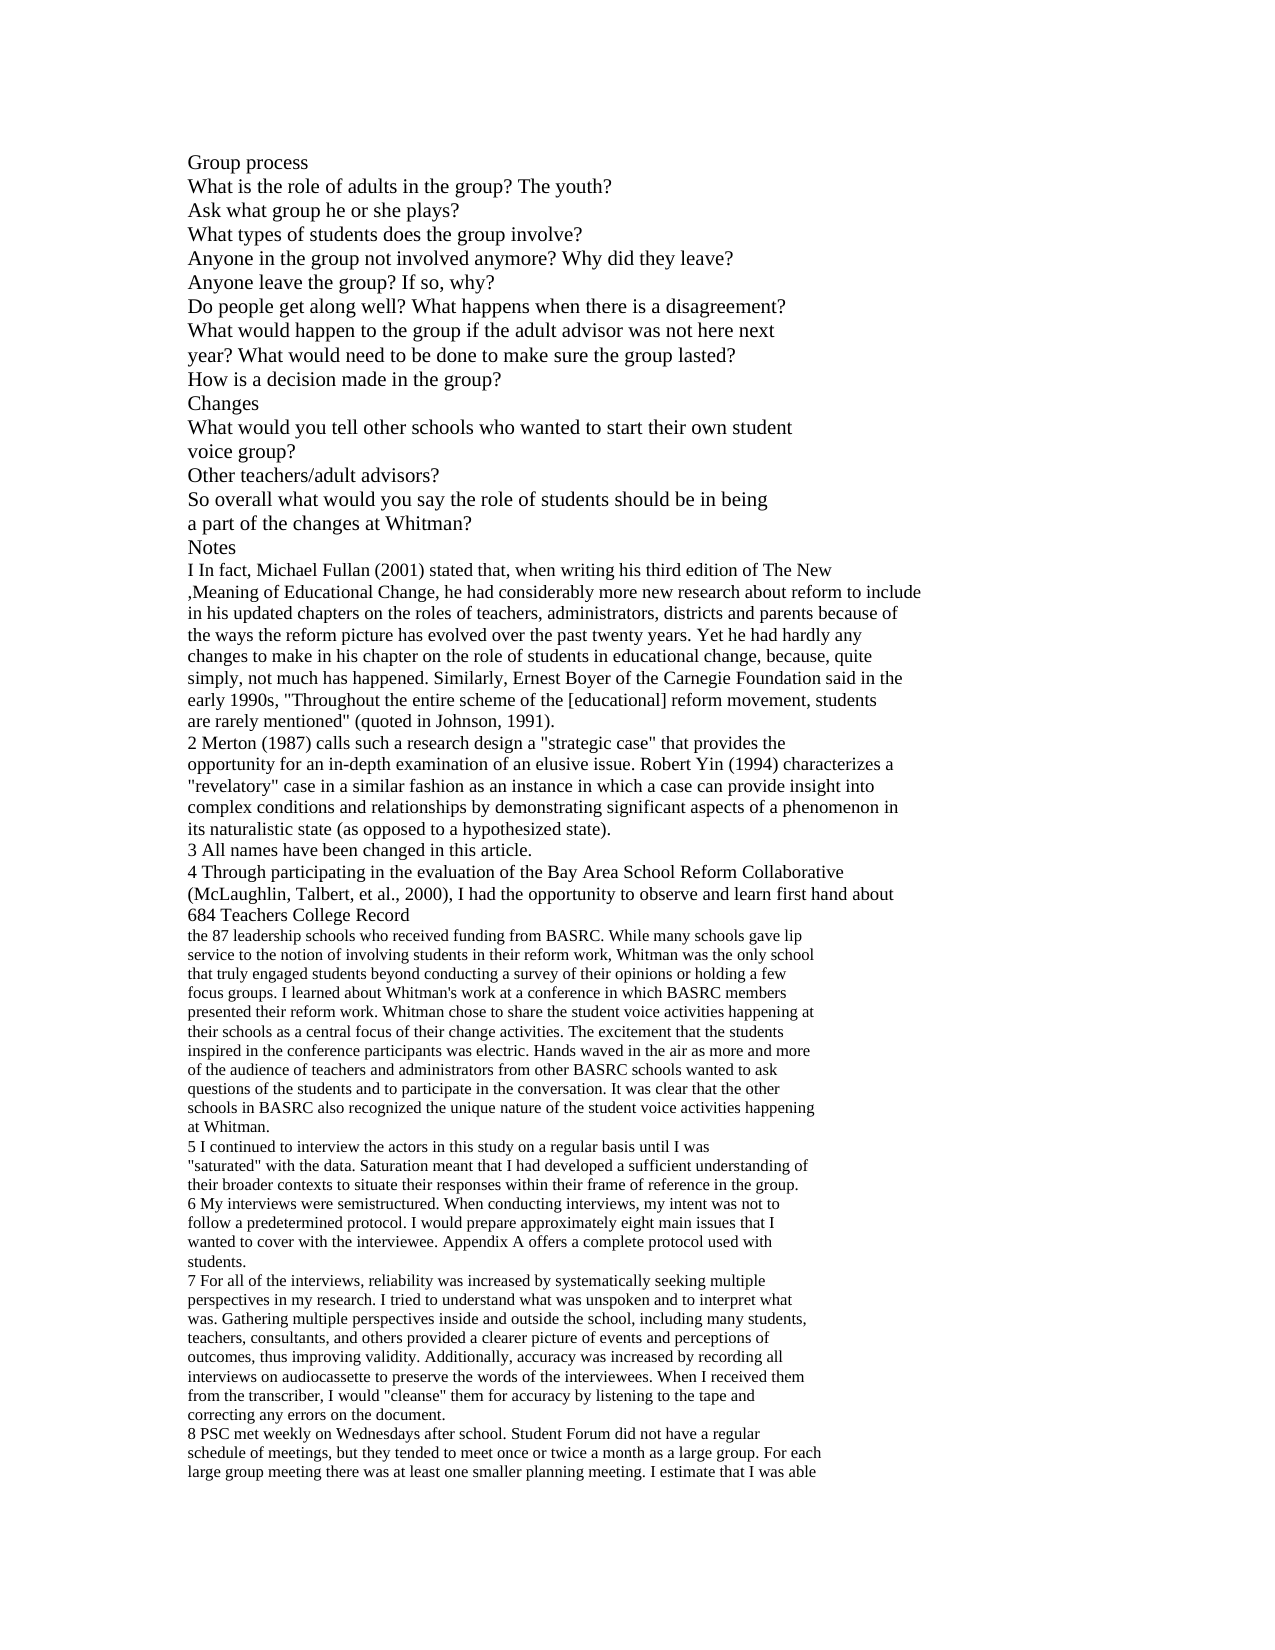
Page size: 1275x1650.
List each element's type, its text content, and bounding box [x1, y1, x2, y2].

text presented their reform work. Whitman chose to share the student voice activities happening at [187, 1002, 1087, 1021]
text at Whitman. [187, 1117, 1087, 1136]
text the ways the reform picture has evolved over the past twenty years. Yet he had hardly any [187, 624, 1087, 645]
text simply, not much has happened. Similarly, Ernest Boyer of the Carnegie Foundation said in the [187, 667, 1087, 688]
text ,Meaning of Educational Change, he had considerably more new research about reform to include [187, 581, 1087, 602]
text Anyone in the group not involved anymore? Why did they leave? [187, 246, 1087, 270]
text 6 My interviews were semistructured. When conducting interviews, my intent was not to [187, 1194, 1087, 1213]
text are rarely mentioned" (quoted in Johnson, 1991). [187, 710, 1087, 732]
text in his updated chapters on the roles of teachers, administrators, districts and parents because of [187, 602, 1087, 624]
text "saturated" with the data. Saturation meant that I had developed a sufficient understanding of [187, 1156, 1087, 1175]
text was. Gathering multiple perspectives inside and outside the school, including many students, [187, 1309, 1087, 1328]
text inspired in the conference participants was electric. Hands waved in the air as more and more [187, 1041, 1087, 1060]
text Other teachers/adult advisors? [187, 463, 1087, 487]
text service to the notion of involving students in their reform work, Whitman was the only school [187, 945, 1087, 964]
text How is a decision made in the group? [187, 367, 1087, 391]
text schedule of meetings, but they tended to meet once or twice a month as a large group. For each [187, 1443, 1087, 1462]
text I In fact, Michael Fullan (2001) stated that, when writing his third edition of The New [187, 559, 1087, 581]
text 5 I continued to interview the actors in this study on a regular basis until I was [187, 1136, 1087, 1156]
text year? What would need to be done to make sure the group lasted? [187, 342, 1087, 367]
text its naturalistic state (as opposed to a hypothesized state). [187, 818, 1087, 839]
text early 1990s, "Throughout the entire scheme of the [educational] reform movement, students [187, 688, 1087, 710]
text What types of students does the group involve? [187, 222, 1087, 246]
text schools in BASRC also recognized the unique nature of the student voice activities happening [187, 1098, 1087, 1117]
text complex conditions and relationships by demonstrating significant aspects of a phenomenon in [187, 796, 1087, 818]
text voice group? [187, 439, 1087, 463]
text from the transcriber, I would "cleanse" them for accuracy by listening to the tape and [187, 1386, 1087, 1405]
text a part of the changes at Whitman? [187, 511, 1087, 535]
text 684 Teachers College Record [187, 904, 1087, 926]
text questions of the students and to participate in the conversation. It was clear that the other [187, 1079, 1087, 1098]
text 7 For all of the interviews, reliability was increased by systematically seeking multiple [187, 1271, 1087, 1290]
text focus groups. I learned about Whitman's work at a conference in which BASRC members [187, 983, 1087, 1002]
text What would happen to the group if the adult advisor was not here next [187, 318, 1087, 342]
text 3 All names have been changed in this article. [187, 839, 1087, 861]
text teachers, consultants, and others provided a clearer picture of events and perceptions of [187, 1328, 1087, 1347]
text outcomes, thus improving validity. Additionally, accuracy was increased by recording all [187, 1347, 1087, 1366]
text Anyone leave the group? If so, why? [187, 270, 1087, 294]
text 4 Through participating in the evaluation of the Bay Area School Reform Collaborative [187, 861, 1087, 882]
text follow a predetermined protocol. I would prepare approximately eight main issues that I [187, 1213, 1087, 1232]
text What is the role of adults in the group? The youth? [187, 174, 1087, 198]
text changes to make in his chapter on the role of students in educational change, because, quite [187, 645, 1087, 667]
text Notes [187, 535, 1087, 559]
text (McLaughlin, Talbert, et al., 2000), I had the opportunity to observe and learn first hand about [187, 882, 1087, 904]
text the 87 leadership schools who received funding from BASRC. While many schools gave lip [187, 926, 1087, 945]
text So overall what would you say the role of students should be in being [187, 487, 1087, 511]
text students. [187, 1251, 1087, 1271]
text perspectives in my research. I tried to understand what was unspoken and to interpret what [187, 1290, 1087, 1309]
text opportunity for an in-depth examination of an elusive issue. Robert Yin (1994) characterizes a [187, 753, 1087, 775]
text large group meeting there was at least one smaller planning meeting. I estimate that I was able [187, 1462, 1087, 1481]
text Changes [187, 391, 1087, 415]
text "revelatory" case in a similar fashion as an instance in which a case can provide insight into [187, 775, 1087, 796]
text correcting any errors on the document. [187, 1405, 1087, 1424]
text 2 Merton (1987) calls such a research design a "strategic case" that provides the [187, 732, 1087, 753]
text 8 PSC met weekly on Wednesdays after school. Student Forum did not have a regular [187, 1424, 1087, 1443]
text Ask what group he or she plays? [187, 198, 1087, 222]
text interviews on audiocassette to preserve the words of the interviewees. When I received them [187, 1366, 1087, 1386]
text their schools as a central focus of their change activities. The excitement that the students [187, 1021, 1087, 1041]
text Group process [187, 150, 1087, 174]
text wanted to cover with the interviewee. Appendix A offers a complete protocol used with [187, 1232, 1087, 1251]
text Do people get along well? What happens when there is a disagreement? [187, 294, 1087, 318]
text of the audience of teachers and administrators from other BASRC schools wanted to ask [187, 1060, 1087, 1079]
text their broader contexts to situate their responses within their frame of reference in the group. [187, 1175, 1087, 1194]
text that truly engaged students beyond conducting a survey of their opinions or holding a few [187, 964, 1087, 983]
text What would you tell other schools who wanted to start their own student [187, 415, 1087, 439]
